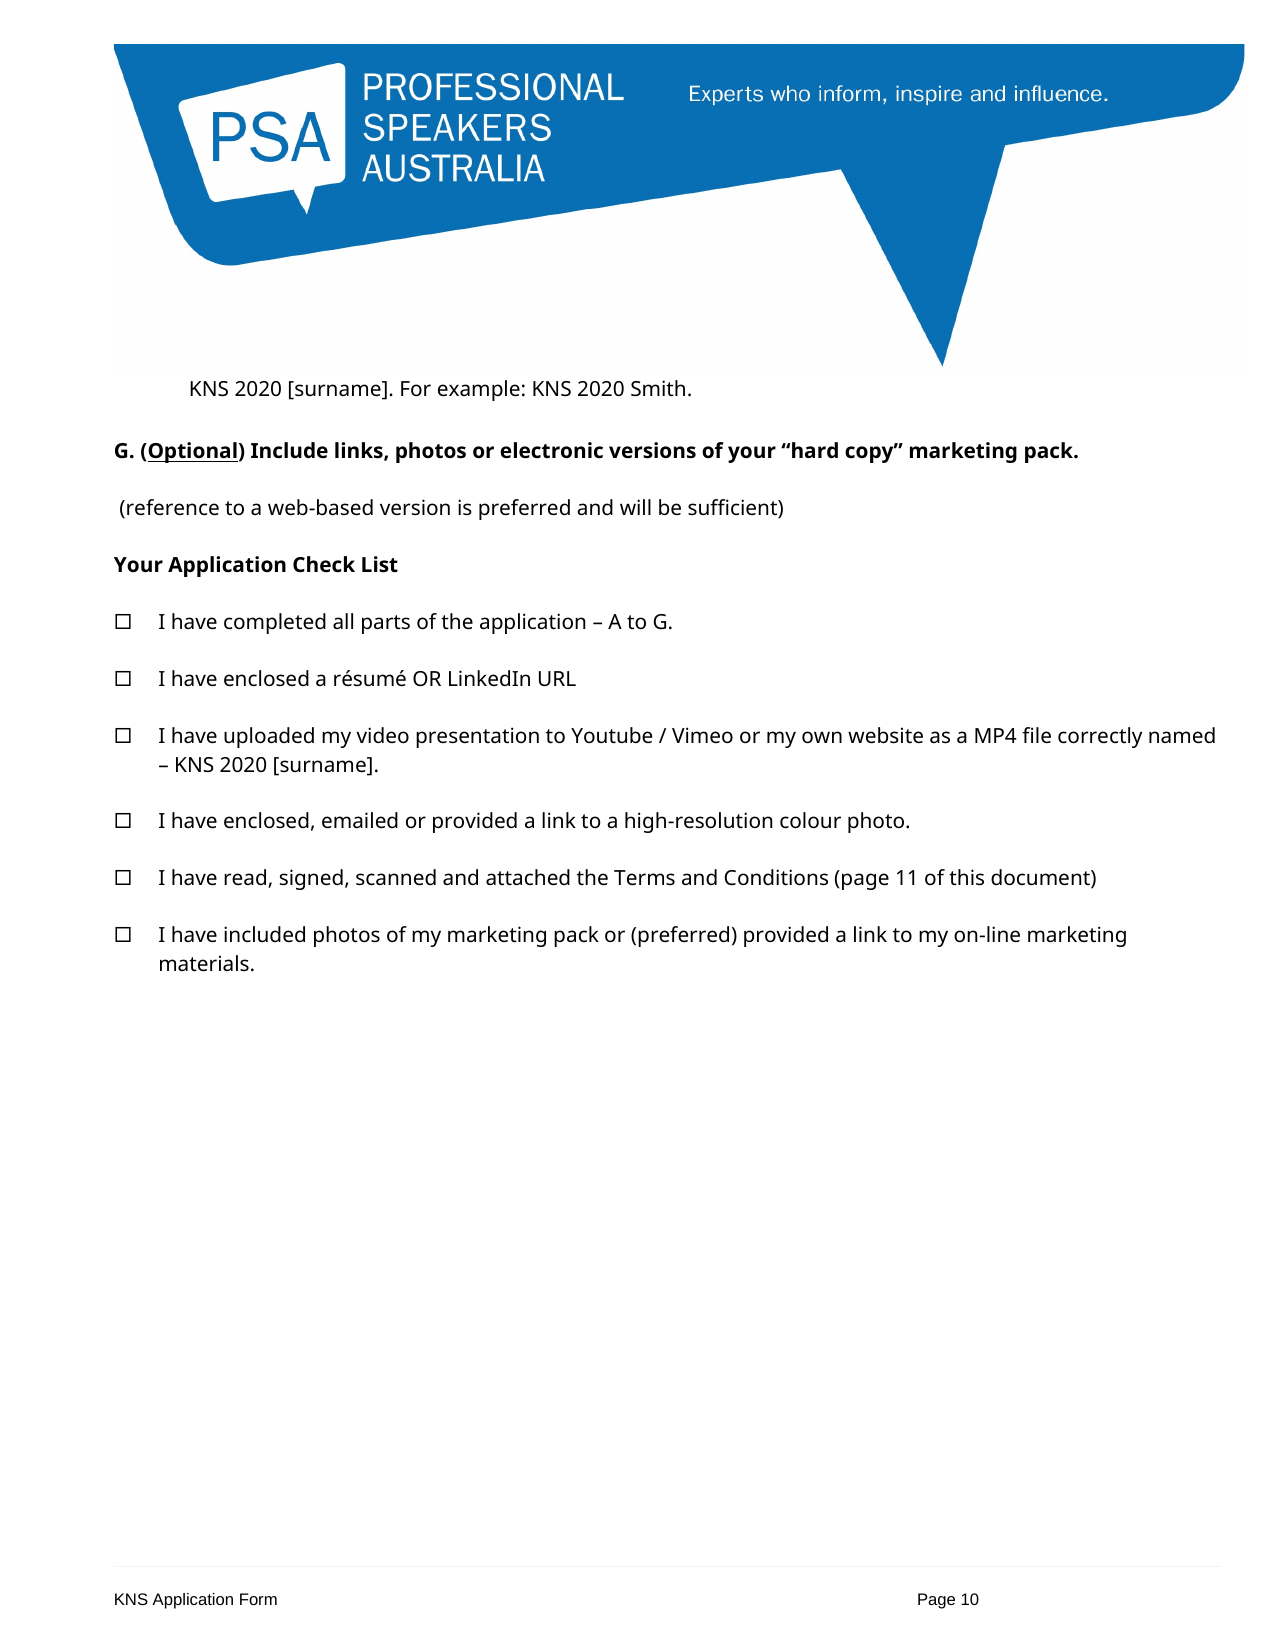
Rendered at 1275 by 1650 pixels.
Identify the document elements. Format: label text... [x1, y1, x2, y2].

list I have completed all parts of the application – A to G. [114, 607, 1221, 664]
text G. (Optional) Include links, photos or electronic versions of your “hard copy” marketing pack. [114, 437, 1221, 465]
list I have read, signed, scanned and attached the Terms and Conditions (page 11 of this document) [114, 863, 1221, 892]
picture [113, 44, 1245, 374]
subtitle Your Application Check List [114, 550, 1221, 579]
list I have enclosed a résumé OR LinkedIn URL [114, 664, 1221, 693]
text (reference to a web-based version is preferred and will be sufficient) [114, 493, 1221, 522]
list I have enclosed, emailed or provided a link to a high-resolution colour photo. [114, 807, 1221, 835]
list I have included photos of my marketing pack or (preferred) provided a link to my on-line marketing materials. [114, 920, 1221, 977]
text KNS 2020 [surname]. For example: KNS 2020 Smith. [189, 374, 1221, 402]
list I have uploaded my video presentation to Youtube / Vimeo or my own website as a MP4 file correctly named – KNS 2020 [surname]. [114, 721, 1221, 778]
